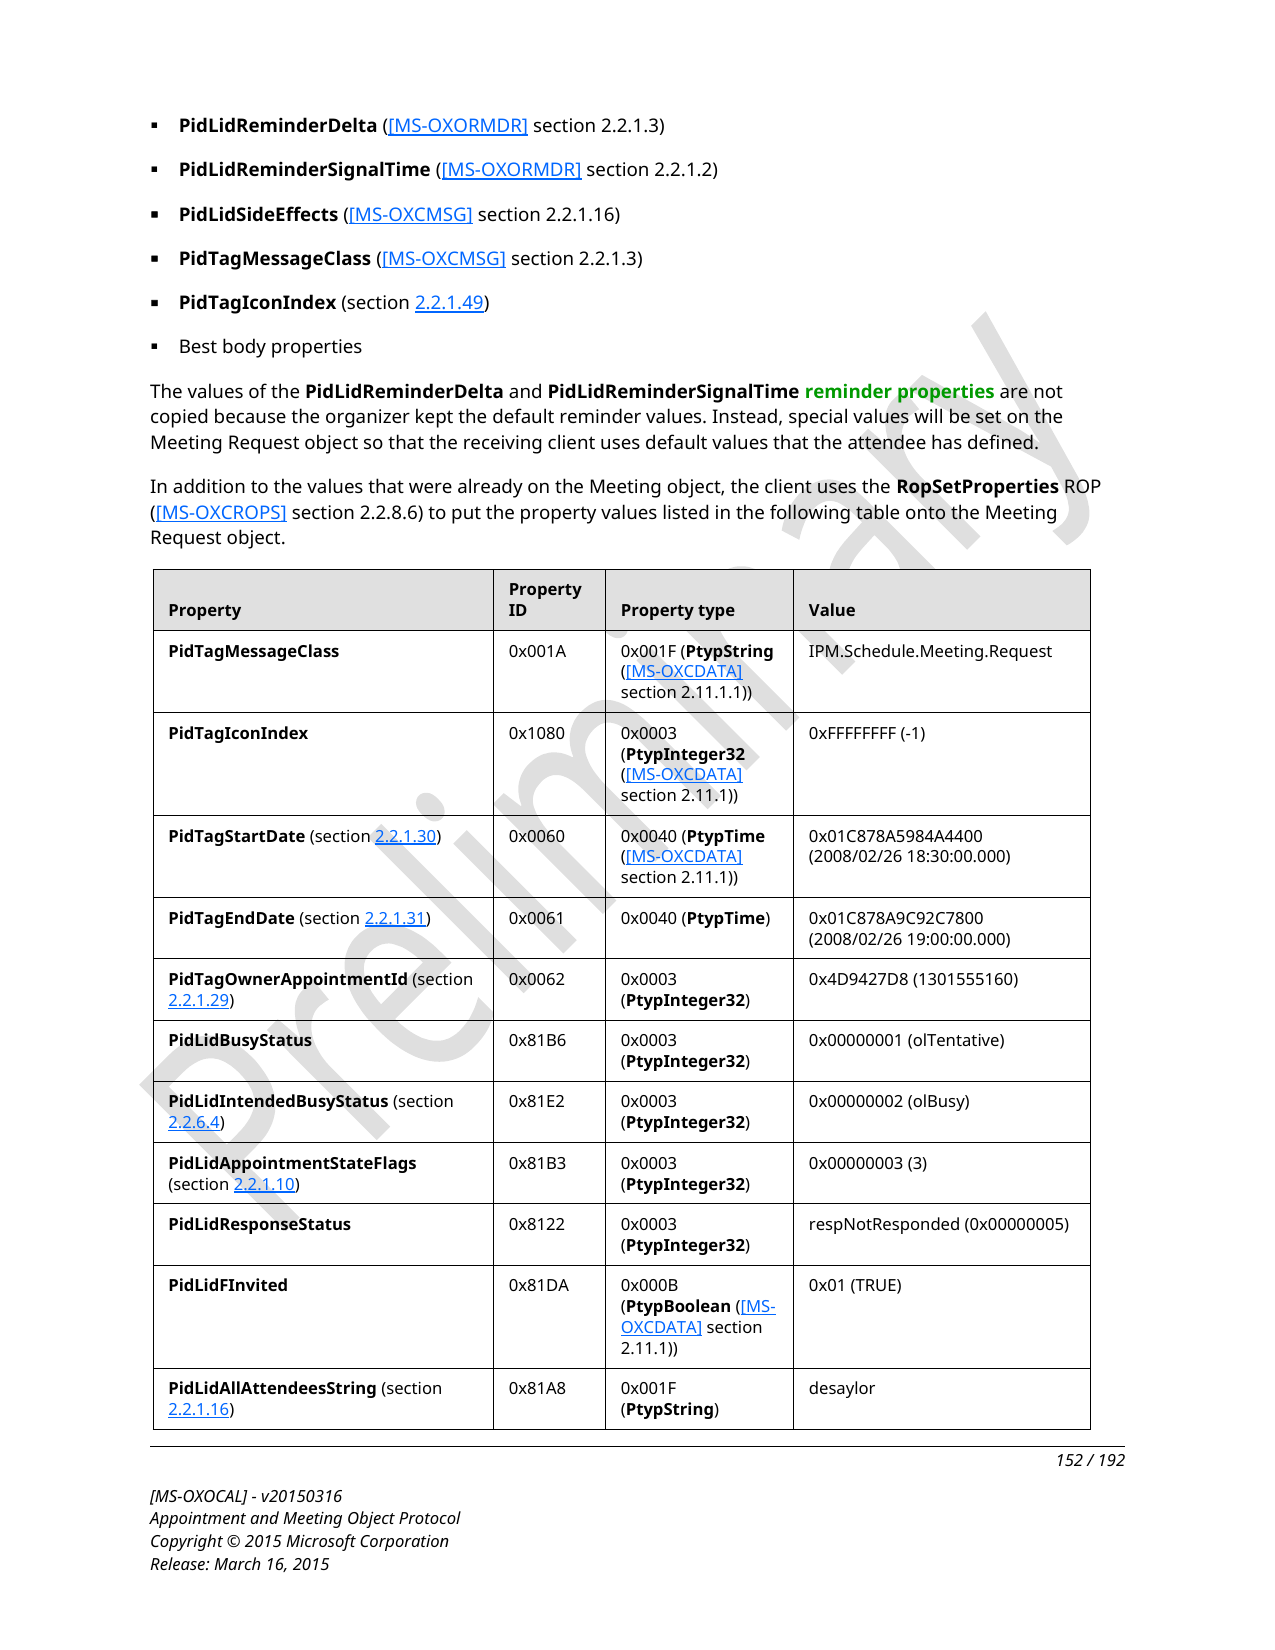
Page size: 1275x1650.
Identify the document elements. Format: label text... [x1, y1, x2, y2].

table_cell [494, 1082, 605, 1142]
list PidLidReminderSignalTime ([MS-OXORMDR] section 2.2.1.2) [150, 157, 1125, 182]
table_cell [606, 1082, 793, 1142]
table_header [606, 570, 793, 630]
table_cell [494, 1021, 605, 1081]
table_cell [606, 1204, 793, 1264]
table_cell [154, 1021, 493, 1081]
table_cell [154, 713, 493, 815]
list PidLidReminderDelta ([MS-OXORMDR] section 2.2.1.3) [150, 112, 1125, 138]
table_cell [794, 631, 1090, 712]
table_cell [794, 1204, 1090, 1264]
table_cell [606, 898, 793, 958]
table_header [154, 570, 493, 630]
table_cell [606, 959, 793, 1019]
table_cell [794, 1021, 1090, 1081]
text The values of the PidLidReminderDelta and PidLidReminderSignalTime reminder properties are not copied because the organizer kept the default reminder values. Instead, special values will be set on the Meeting Request object so that the receiving client uses default values that the attendee has defined. [150, 378, 1125, 455]
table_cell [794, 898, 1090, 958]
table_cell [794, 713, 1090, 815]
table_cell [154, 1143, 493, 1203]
list PidLidSideEffects ([MS-OXCMSG] section 2.2.1.16) [150, 201, 1125, 227]
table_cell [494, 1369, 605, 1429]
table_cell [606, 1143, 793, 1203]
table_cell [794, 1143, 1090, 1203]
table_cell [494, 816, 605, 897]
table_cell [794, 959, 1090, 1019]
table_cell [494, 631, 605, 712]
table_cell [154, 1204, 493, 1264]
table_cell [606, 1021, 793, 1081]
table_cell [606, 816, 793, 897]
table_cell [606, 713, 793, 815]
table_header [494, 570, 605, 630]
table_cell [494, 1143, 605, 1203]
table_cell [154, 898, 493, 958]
list PidTagMessageClass ([MS-OXCMSG] section 2.2.1.3) [150, 245, 1125, 271]
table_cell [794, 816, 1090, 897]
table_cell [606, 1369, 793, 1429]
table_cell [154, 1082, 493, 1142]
list Best body properties [150, 334, 1125, 359]
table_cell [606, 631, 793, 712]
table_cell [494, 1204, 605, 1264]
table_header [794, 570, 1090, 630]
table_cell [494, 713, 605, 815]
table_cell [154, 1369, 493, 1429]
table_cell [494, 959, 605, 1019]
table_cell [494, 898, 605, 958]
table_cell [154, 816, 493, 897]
text In addition to the values that were already on the Meeting object, the client uses the RopSetProperties ROP ([MS-OXCROPS] section 2.2.8.6) to put the property values listed in the following table onto the Meeting Request object. [150, 473, 1125, 550]
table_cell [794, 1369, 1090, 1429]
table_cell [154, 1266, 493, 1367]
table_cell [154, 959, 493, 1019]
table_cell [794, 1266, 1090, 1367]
list PidTagIconIndex (section 2.2.1.49) [150, 289, 1125, 315]
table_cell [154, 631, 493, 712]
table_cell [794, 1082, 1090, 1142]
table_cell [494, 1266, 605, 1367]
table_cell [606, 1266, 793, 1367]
